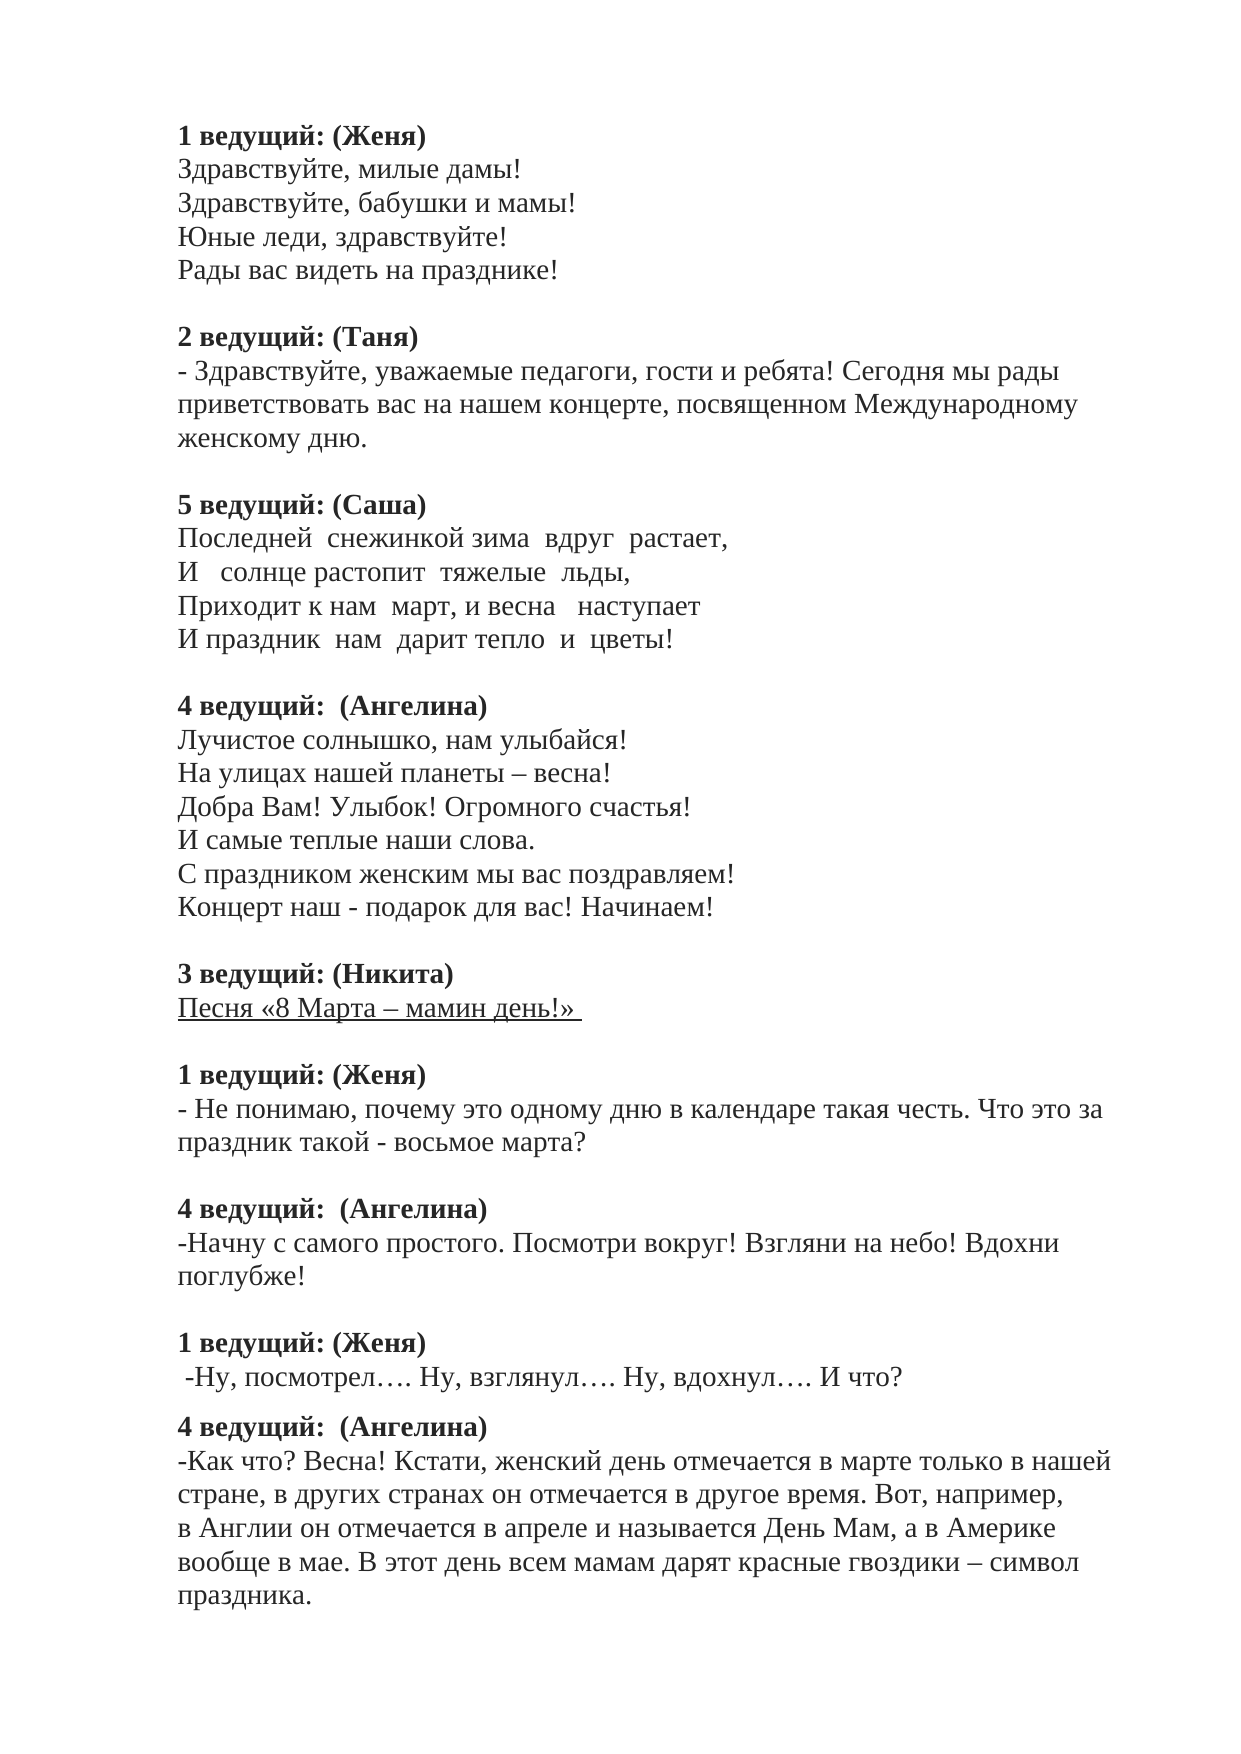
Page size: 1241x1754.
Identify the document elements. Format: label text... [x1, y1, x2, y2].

text С праздником женским мы вас поздравляем! [177, 856, 1152, 889]
text 1 ведущий: (Женя) [177, 1057, 1152, 1091]
text Песня «8 Марта – мамин день!» [177, 990, 1152, 1024]
text Лучистое солнышко, нам улыбайся! [177, 722, 1152, 755]
text 4 ведущий: (Ангелина) [177, 1191, 1152, 1225]
text - Здравствуйте, уважаемые педагоги, гости и ребята! Сегодня мы рады приветствовать вас на нашем концерте, посвященном Международному женскому дню. [177, 353, 1152, 453]
text Приходит к нам март, и весна наступает [177, 588, 1152, 621]
text -Ну, посмотрел…. Ну, взглянул…. Ну, вдохнул…. И что? [177, 1359, 1152, 1393]
text На улицах нашей планеты – весна! [177, 755, 1152, 789]
text Концерт наш - подарок для вас! Начинаем! [177, 889, 1152, 923]
text Последней снежинкой зима вдруг растает, [177, 521, 1152, 554]
text 1 ведущий: (Женя) [177, 1326, 1152, 1359]
text 5 ведущий: (Саша) [177, 487, 1152, 521]
text 4 ведущий: (Ангелина) [177, 688, 1152, 722]
text И праздник нам дарит тепло и цветы! [177, 621, 1152, 655]
text Здравствуйте, бабушки и мамы! [177, 185, 1152, 219]
text 3 ведущий: (Никита) [177, 957, 1152, 990]
text И самые теплые наши слова. [177, 822, 1152, 856]
text Юные леди, здравствуйте! [177, 219, 1152, 252]
text 1 ведущий: (Женя) [177, 118, 1152, 152]
text И солнце растопит тяжелые льды, [177, 554, 1152, 588]
text - Не понимаю, почему это одному дню в календаре такая честь. Что это за праздник такой - восьмое марта? [177, 1091, 1152, 1158]
text Добра Вам! Улыбок! Огромного счастья! [177, 789, 1152, 822]
text Рады вас видеть на празднике! [177, 252, 1152, 286]
text 4 ведущий: (Ангелина) [177, 1409, 1152, 1443]
text 2 ведущий: (Таня) [177, 319, 1152, 353]
text -Как что? Весна! Кстати, женский день отмечается в марте только в нашей стране, в других странах он отмечается в другое время. Вот, например, в Англии он отмечается в апреле и называется День Мам, а в Америке вообще в мае. В этот день всем мамам дарят красные гвоздики – символ праздника. [177, 1443, 1152, 1611]
text -Начну с самого простого. Посмотри вокруг! Взгляни на небо! Вдохни поглубже! [177, 1225, 1152, 1292]
text Здравствуйте, милые дамы! [177, 152, 1152, 185]
